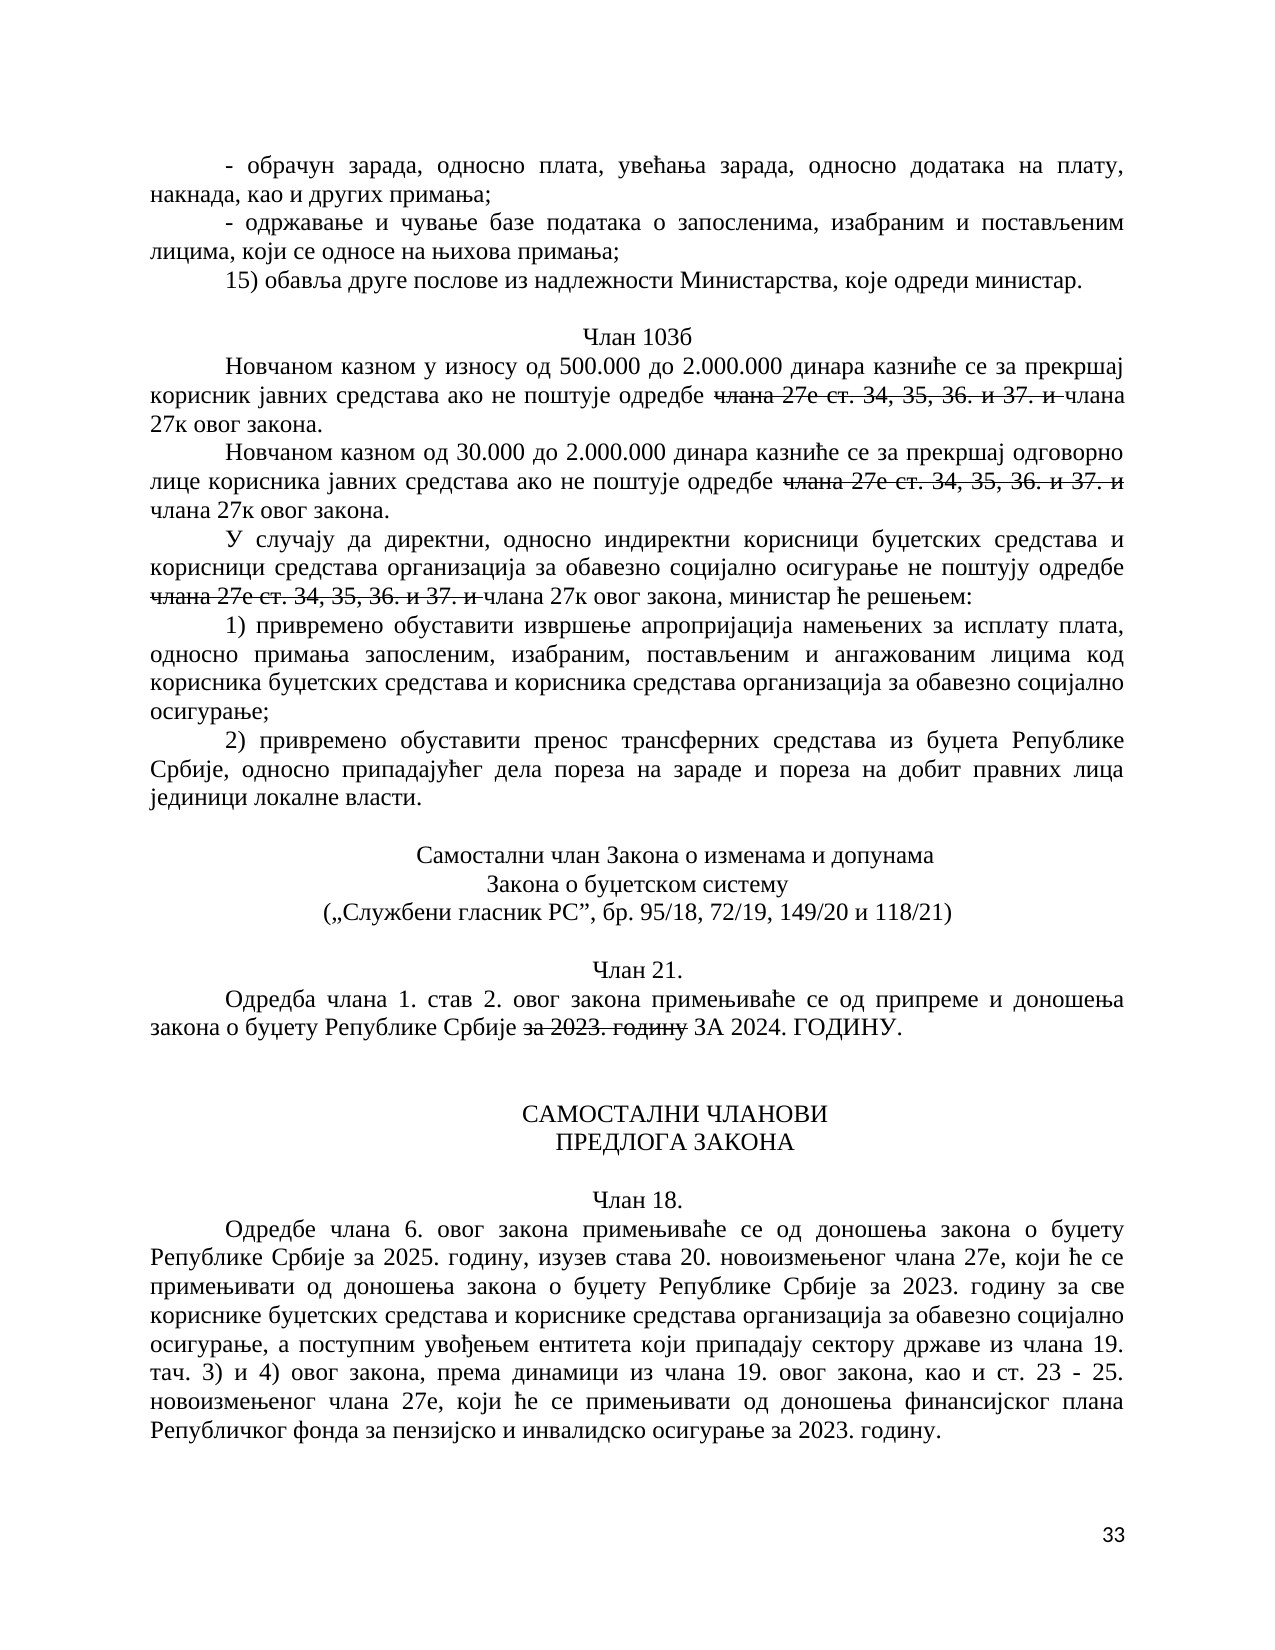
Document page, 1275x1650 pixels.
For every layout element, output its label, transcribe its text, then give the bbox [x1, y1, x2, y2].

text САМОСТАЛНИ ЧЛАНОВИ [150, 1099, 1125, 1127]
text Члан 103б [150, 322, 1125, 351]
text Одредба члана 1. став 2. овог закона примењиваће се од припреме и доношења закона о буџету Републике Србије за 2023. годину ЗА 2024. ГОДИНУ. [150, 984, 1125, 1041]
text - обрачун зарада, односно плата, увећања зарада, односно додатака на плату, накнада, као и других примања; [150, 150, 1125, 207]
text Одредбе члана 6. овог закона примењиваће се од доношења закона о буџету Републике Србије за 2025. годину, изузев става 20. новоизмењеног члана 27е, који ће се примењивати од доношења закона о буџету Републике Србије за 2023. годину за све кориснике буџетских средстава и кориснике средстава организација за обавезно социјално осигурање, а поступним увођењем ентитета који припадају сектору државе из члана 19. тач. 3) и 4) овог закона, према динамици из члана 19. овог закона, као и ст. 23 - 25. новоизмењеног члана 27е, који ће се примењивати од доношења финансијског плана Републичког фонда за пензијско и инвалидско осигурање за 2023. годину. [150, 1214, 1125, 1444]
text 2) привремено обуставити пренос трансферних средстава из буџета Републике Србије, односно припадајућег дела пореза на зараде и пореза на добит правних лица јединици локалне власти. [150, 725, 1125, 811]
text 1) привремено обуставити извршење апропријација намењених за исплату плата, односно примања запосленим, изабраним, постављеним и ангажованим лицима код корисника буџетских средстава и корисника средстава организација за обавезно социјално осигурање; [150, 610, 1125, 725]
text („Службени гласник РС”, бр. 95/18, 72/19, 149/20 и 118/21) [150, 897, 1125, 926]
text - одржавање и чување базе података о запосленима, изабраним и постављеним лицима, који се односе на њихова примања; [150, 207, 1125, 265]
text Члан 18. [150, 1185, 1125, 1214]
text Самостални члан Закона о изменама и допунама Закона о буџетском систему [150, 840, 1125, 897]
text Новчаном казном у износу од 500.000 до 2.000.000 динара казниће се за прекршај корисник јавних средстава ако не поштује одредбе члана 27е ст. 34, 35, 36. и 37. и члана 27к овог закона. [150, 351, 1125, 437]
text ПРЕДЛОГА ЗАКОНА [150, 1127, 1125, 1156]
text Новчаном казном од 30.000 до 2.000.000 динара казниће се за прекршај одговорно лице корисника јавних средстава ако не поштује одредбе члана 27е ст. 34, 35, 36. и 37. и члана 27к овог закона. [150, 437, 1125, 524]
text У случају да директни, односно индиректни корисници буџетских средстава и корисници средстава организација за обавезно социјално осигурање не поштују одредбе члана 27е ст. 34, 35, 36. и 37. и члана 27к овог закона, министар ће решењем: [150, 524, 1125, 610]
text 15) обавља друге послове из надлежности Министарства, које одреди министар. [150, 265, 1125, 294]
text Члан 21. [150, 955, 1125, 984]
